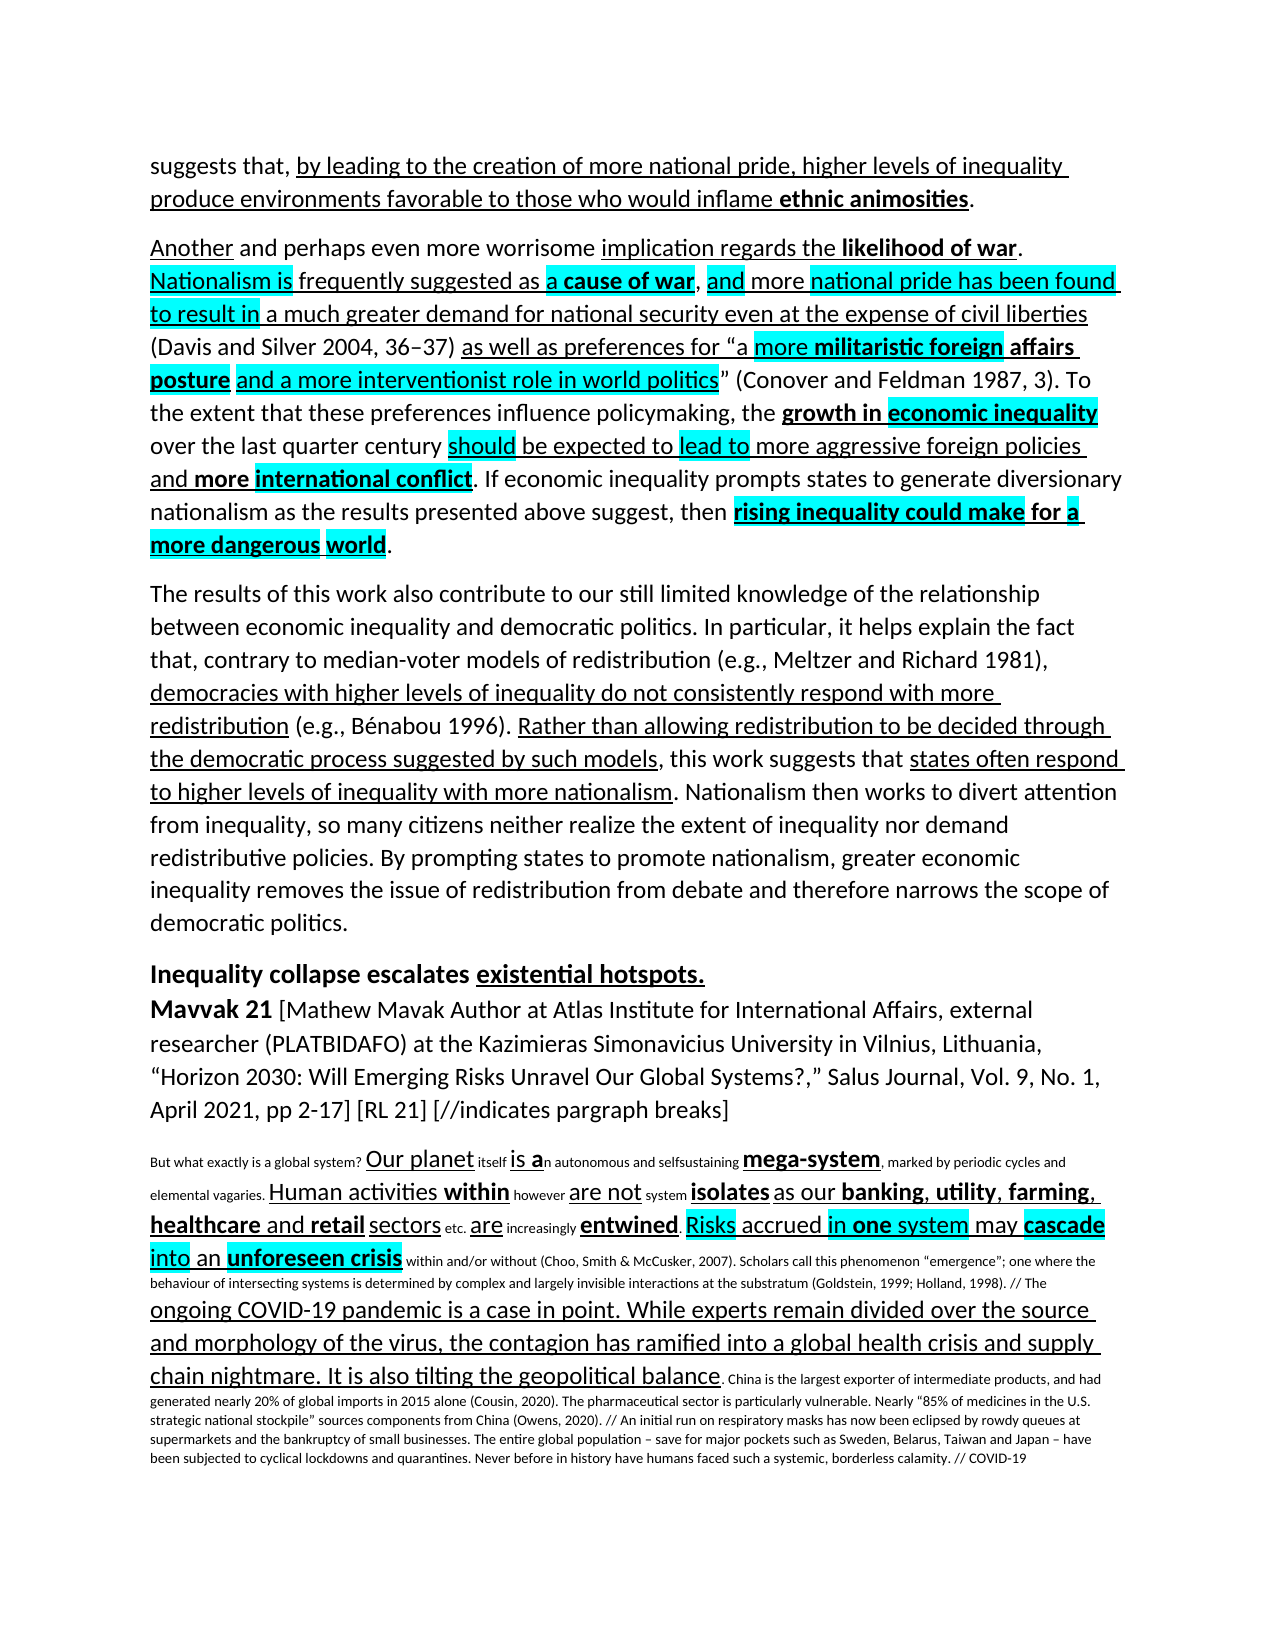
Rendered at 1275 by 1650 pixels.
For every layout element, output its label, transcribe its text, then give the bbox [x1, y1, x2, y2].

text The results of this work also contribute to our still limited knowledge of the relationship between economic inequality and democratic politics. In particular, it helps explain the fact that, contrary to median-voter models of redistribution (e.g., Meltzer and Richard 1981), democracies with higher levels of inequality do not consistently respond with more redistribution (e.g., Bénabou 1996). Rather than allowing redistribution to be decided through the democratic process suggested by such models, this work suggests that states often respond to higher levels of inequality with more nationalism. Nationalism then works to divert attention from inequality, so many citizens neither realize the extent of inequality nor demand redistributive policies. By prompting states to promote nationalism, greater economic inequality removes the issue of redistribution from debate and therefore narrows the scope of democratic politics. [150, 578, 1125, 938]
text Another and perhaps even more worrisome implication regards the likelihood of war. Nationalism is frequently suggested as a cause of war, and more national pride has been found to result in a much greater demand for national security even at the expense of civil liberties (Davis and Silver 2004, 36–37) as well as preferences for “a more militaristic foreign affairs posture and a more interventionist role in world politics” (Conover and Feldman 1987, 3). To the extent that these preferences influence policymaking, the growth in economic inequality over the last quarter century should be expected to lead to more aggressive foreign policies and more international conflict. If economic inequality prompts states to generate diversionary nationalism as the results presented above suggest, then rising inequality could make for a more dangerous world. [150, 232, 1125, 559]
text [150, 1143, 1125, 1467]
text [150, 150, 1125, 213]
subtitle Inequality collapse escalates existential hotspots. [150, 957, 1125, 990]
text Mavvak 21 [Mathew Mavak Author at Atlas Institute for International Affairs, external researcher (PLATBIDAFO) at the Kazimieras Simonavicius University in Vilnius, Lithuania, “Horizon 2030: Will Emerging Risks Unravel Our Global Systems?,” Salus Journal, Vol. 9, No. 1, April 2021, pp 2-17] [RL 21] [//indicates pargraph breaks] [150, 993, 1125, 1124]
